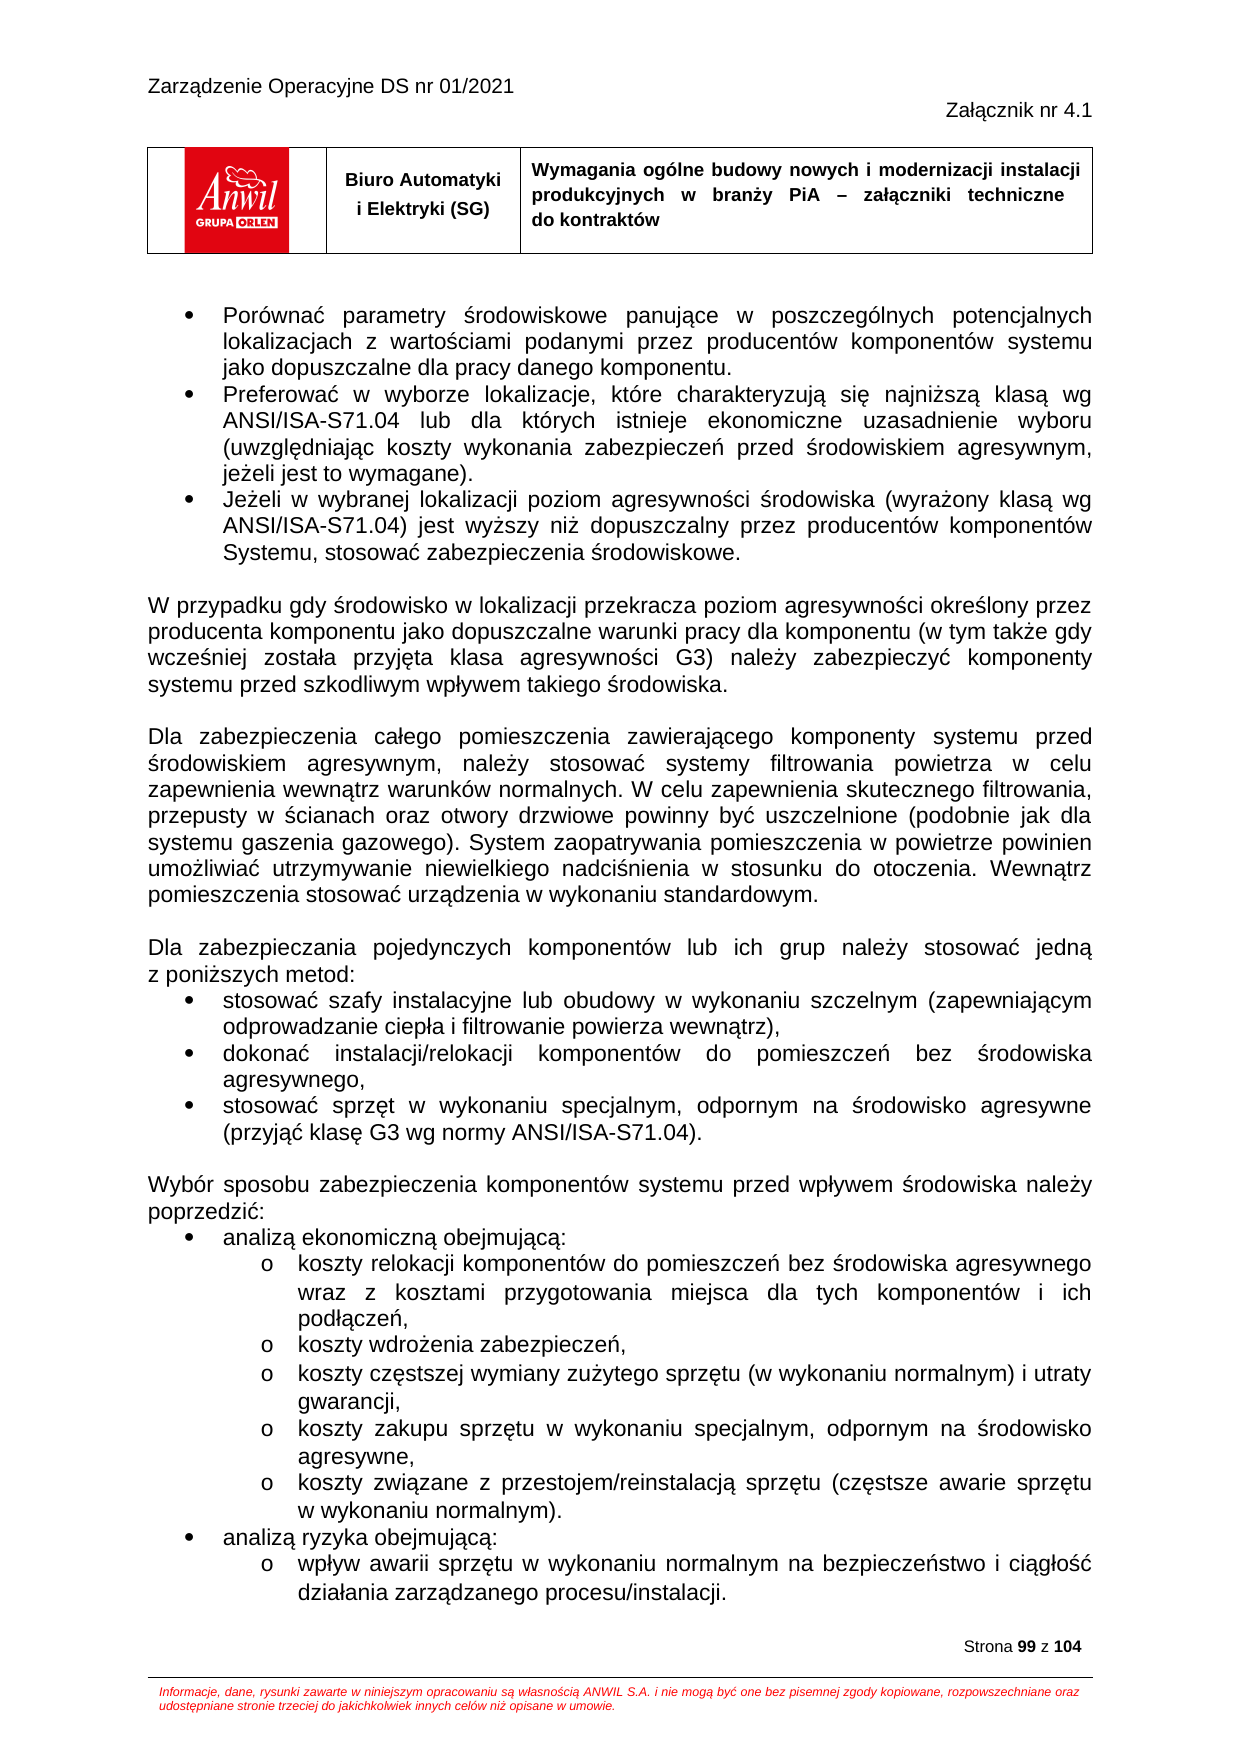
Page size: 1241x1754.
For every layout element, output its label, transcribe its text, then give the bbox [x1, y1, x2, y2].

list Preferować w wyborze lokalizacje, które charakteryzują się najniższą klasą wg ANSI/ISA-S71.04 lub dla których istnieje ekonomiczne uzasadnienie wyboru (uwzględniając koszty wykonania zabezpieczeń przed środowiskiem agresywnym, jeżeli jest to wymagane). [185, 381, 1092, 486]
list stosować szafy instalacyjne lub obudowy w wykonaniu szczelnym (zapewniającym odprowadzanie ciepła i filtrowanie powierza wewnątrz), [185, 987, 1092, 1039]
list Jeżeli w wybranej lokalizacji poziom agresywności środowiska (wyrażony klasą wg ANSI/ISA-S71.04) jest wyższy niż dopuszczalny przez producentów komponentów Systemu, stosować zabezpieczenia środowiskowe. [185, 486, 1092, 565]
list analizą ekonomiczną obejmującą: [185, 1224, 1092, 1250]
text Dla zabezpieczenia całego pomieszczenia zawierającego komponenty systemu przed środowiskiem agresywnym, należy stosować systemy filtrowania powietrza w celu zapewnienia wewnątrz warunków normalnych. W celu zapewnienia skutecznego filtrowania, przepusty w ścianach oraz otwory drzwiowe powinny być uszczelnione (podobnie jak dla systemu gaszenia gazowego). System zaopatrywania pomieszczenia w powietrze powinien umożliwiać utrzymywanie niewielkiego nadciśnienia w stosunku do otoczenia. Wewnątrz pomieszczenia stosować urządzenia w wykonaniu standardowym. [148, 723, 1092, 908]
text Wybór sposobu zabezpieczenia komponentów systemu przed wpływem środowiska należy poprzedzić: [148, 1171, 1092, 1224]
picture [184, 147, 290, 253]
list Porównać parametry środowiskowe panujące w poszczególnych potencjalnych lokalizacjach z wartościami podanymi przez producentów komponentów systemu jako dopuszczalne dla pracy danego komponentu. [185, 302, 1092, 381]
list koszty częstszej wymiany zużytego sprzętu (w wykonaniu normalnym) i utraty gwarancji, [260, 1360, 1092, 1414]
list koszty wdrożenia zabezpieczeń, [260, 1331, 1092, 1360]
list koszty związane z przestojem/reinstalacją sprzętu (częstsze awarie sprzętu w wykonaniu normalnym). [260, 1469, 1092, 1524]
list analizą ryzyka obejmującą: [185, 1524, 1092, 1550]
list koszty zakupu sprzętu w wykonaniu specjalnym, odpornym na środowisko agresywne, [260, 1414, 1092, 1469]
list koszty relokacji komponentów do pomieszczeń bez środowiska agresywnego wraz z kosztami przygotowania miejsca dla tych komponentów i ich podłączeń, [260, 1250, 1092, 1331]
list stosować sprzęt w wykonaniu specjalnym, odpornym na środowisko agresywne (przyjąć klasę G3 wg normy ANSI/ISA-S71.04). [185, 1092, 1092, 1145]
text W przypadku gdy środowisko w lokalizacji przekracza poziom agresywności określony przez producenta komponentu jako dopuszczalne warunki pracy dla komponentu (w tym także gdy wcześniej została przyjęta klasa agresywności G3) należy zabezpieczyć komponenty systemu przed szkodliwym wpływem takiego środowiska. [148, 592, 1092, 697]
list wpływ awarii sprzętu w wykonaniu normalnym na bezpieczeństwo i ciągłość działania zarządzanego procesu/instalacji. [260, 1550, 1092, 1605]
text Dla zabezpieczania pojedynczych komponentów lub ich grup należy stosować jedną z poniższych metod: [148, 934, 1092, 987]
list dokonać instalacji/relokacji komponentów do pomieszczeń bez środowiska agresywnego, [185, 1039, 1092, 1092]
